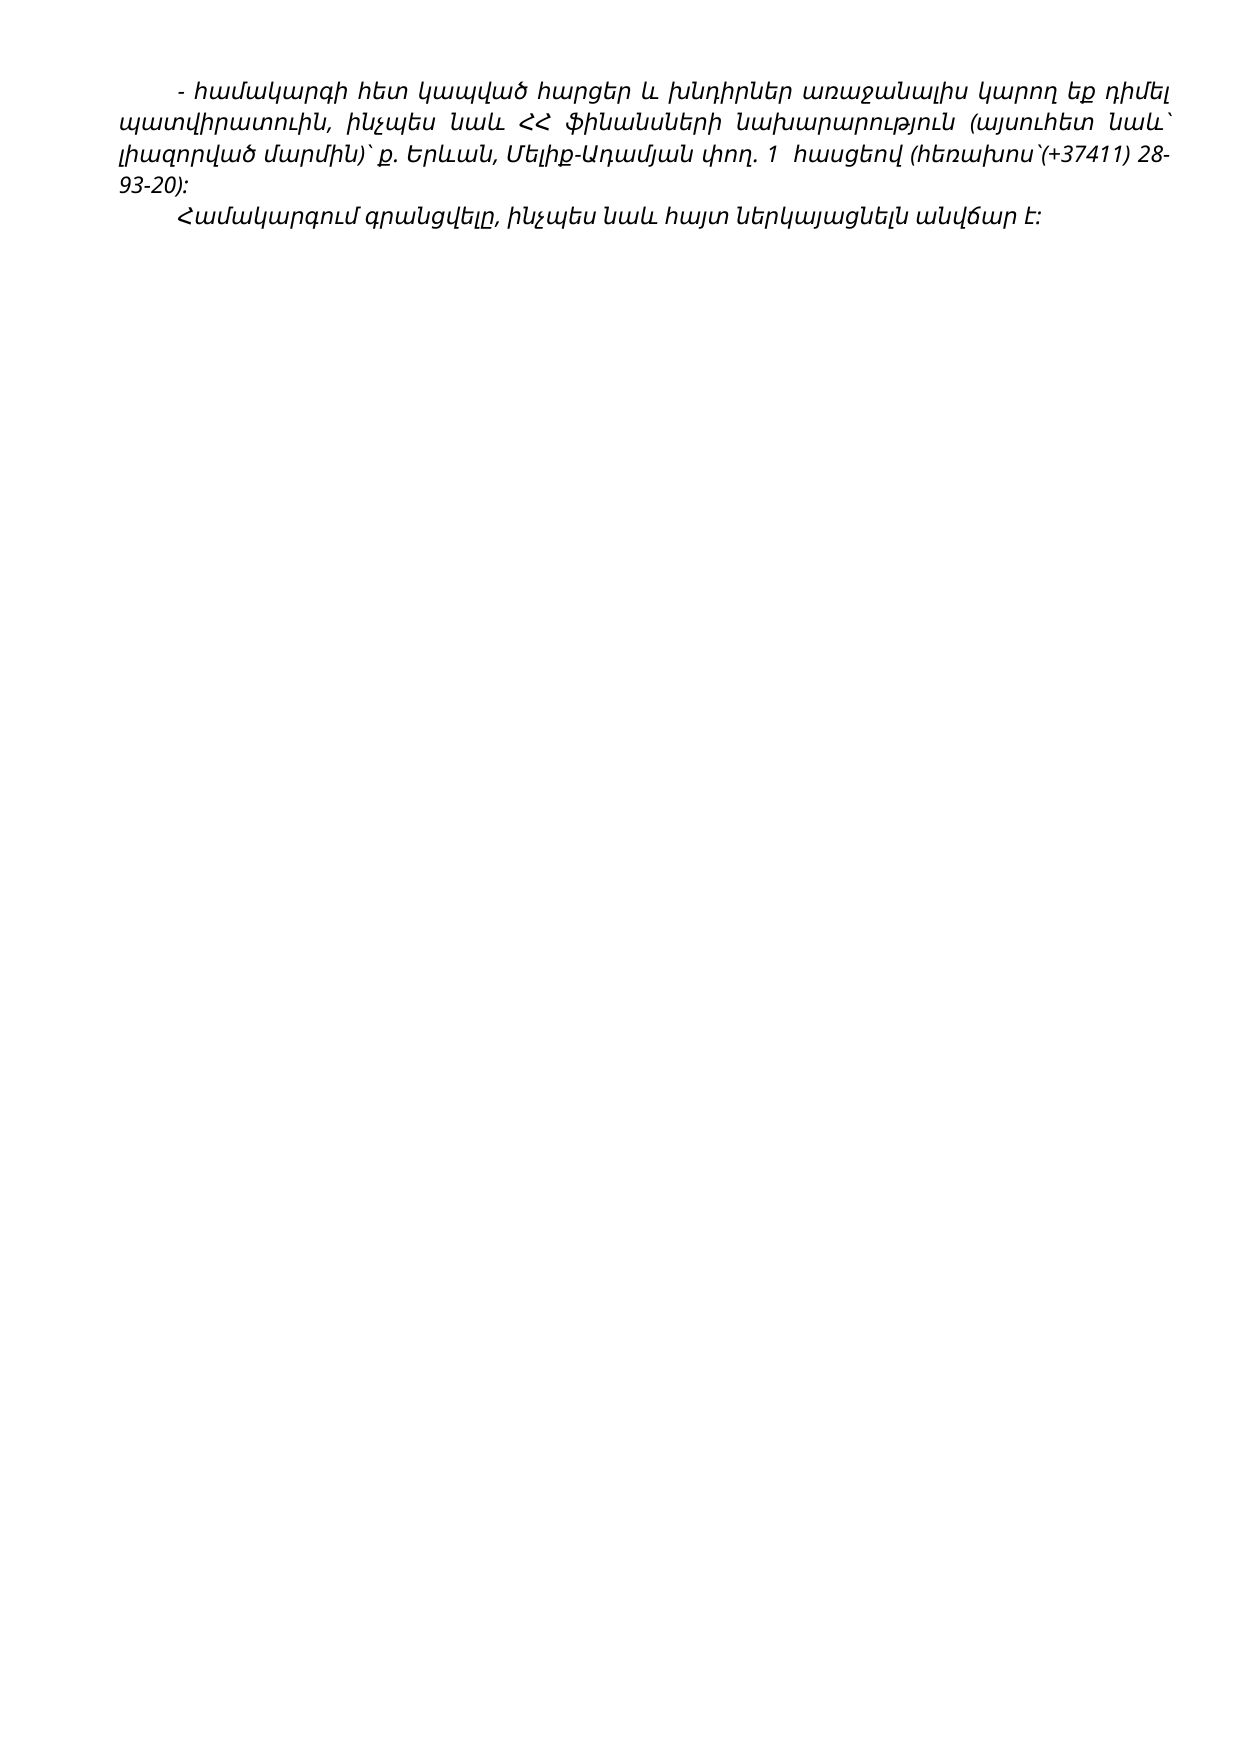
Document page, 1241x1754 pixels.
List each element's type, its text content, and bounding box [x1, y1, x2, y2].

text Համակարգում գրանցվելը, ինչպես նաև հայտ ներկայացնելն անվճար է: [118, 200, 1171, 231]
text - համակարգի հետ կապված հարցեր և խնդիրներ առաջանալիս կարող եք դիմել պատվիրատուին, ինչպես նաև ՀՀ ֆինանսների նախարարություն (այսուհետ նաև` լիազորված մարմին)` ք. Երևան, Մելիք-Ադամյան փող. 1 հասցեով (հեռախոս`(+37411) 28-93-20): [118, 75, 1171, 200]
